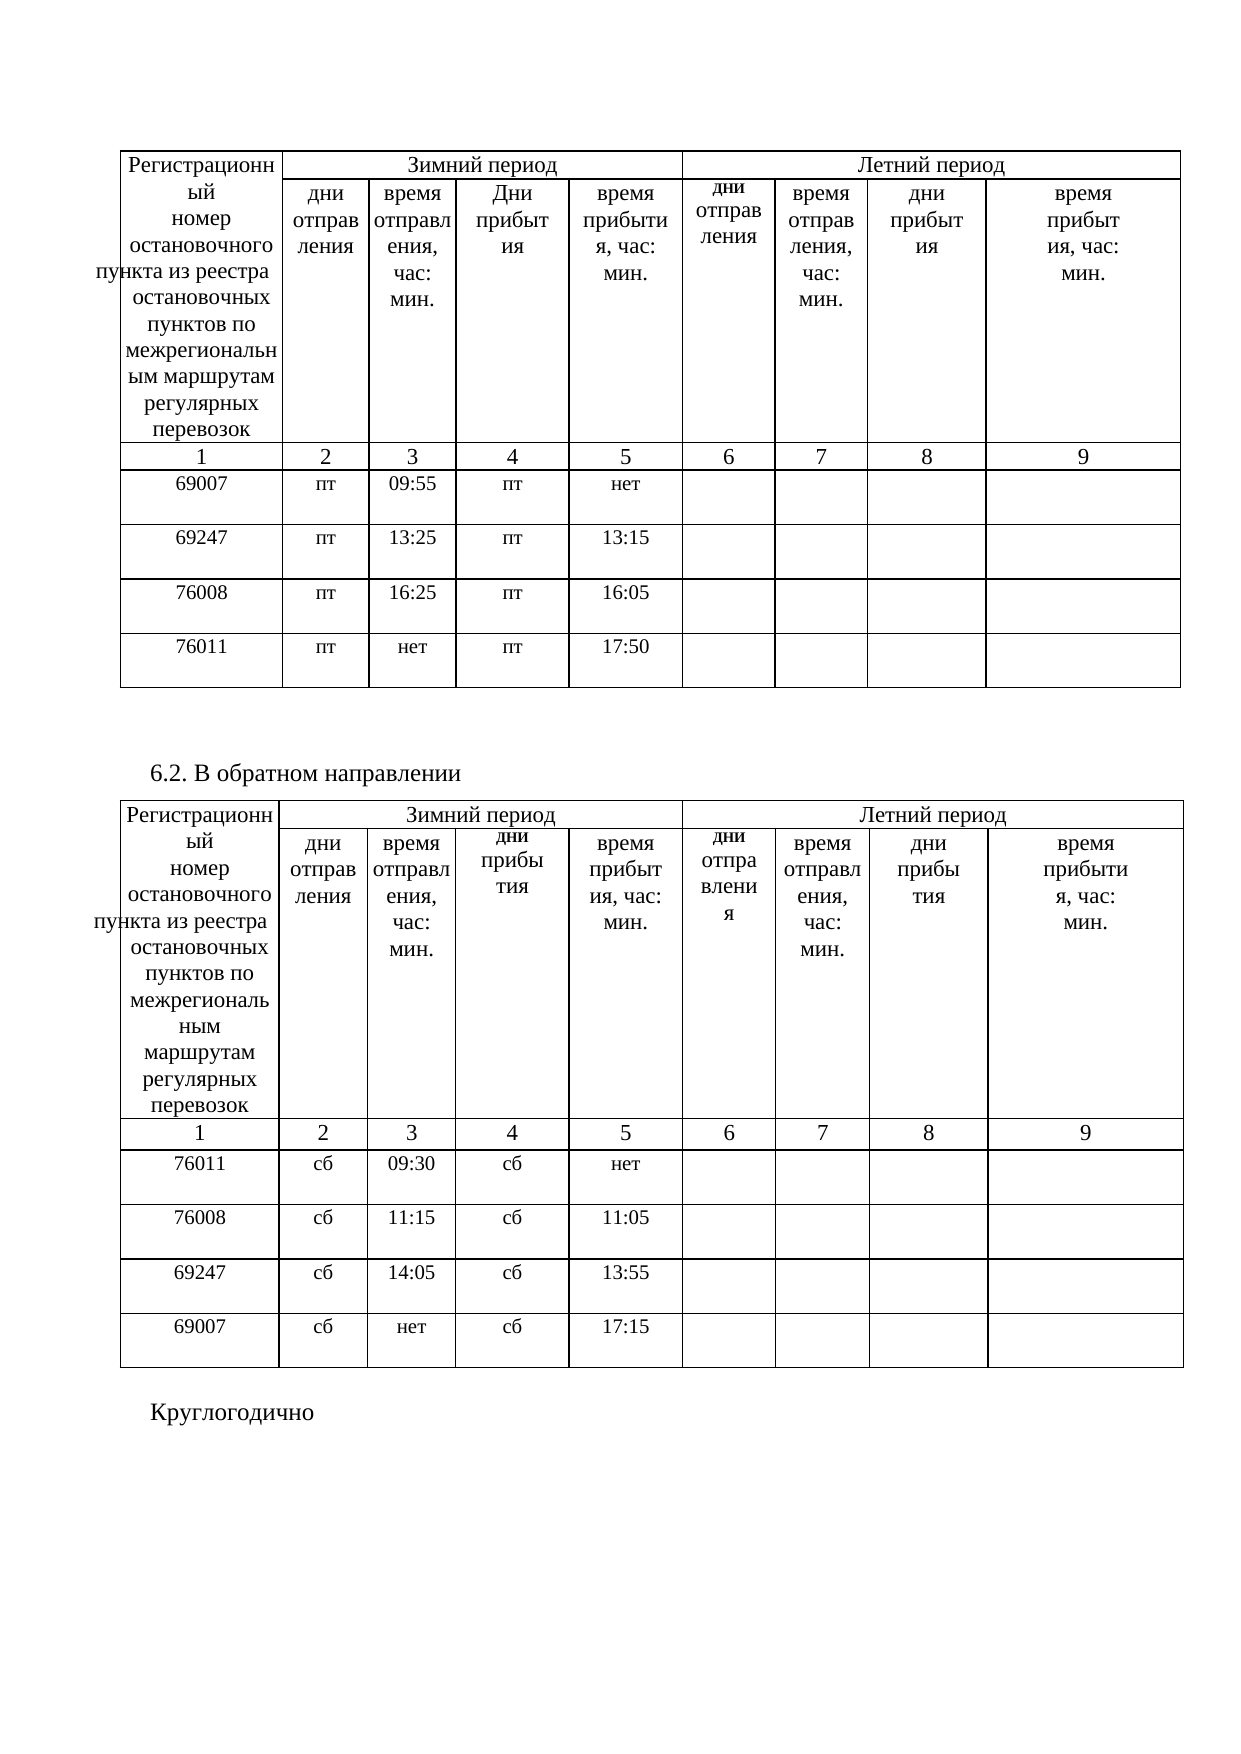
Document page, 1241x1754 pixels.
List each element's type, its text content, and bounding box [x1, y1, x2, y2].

table_cell дни отправ ления [280, 829, 367, 1117]
table_cell ДНИ отпра влени я [683, 829, 775, 1117]
table_cell нет [370, 634, 455, 687]
table_cell 69247 [121, 525, 282, 578]
table_cell [868, 471, 985, 524]
table_cell ДНИ прибы тия [456, 829, 568, 1117]
table_cell сб [456, 1260, 568, 1312]
table_header Зимний период [280, 801, 682, 828]
table_cell нет [570, 1151, 682, 1204]
table_header Регистрационный номер остановочного пункта из реестра остановочных пунктов по межрегиональным маршрутам регулярных перевозок [121, 801, 278, 1117]
table_cell [776, 1205, 869, 1258]
table_cell 5 [570, 443, 682, 469]
table_cell [683, 1314, 775, 1367]
table_cell сб [456, 1314, 568, 1367]
table_cell [989, 1260, 1183, 1312]
table_cell [868, 525, 985, 578]
table_cell [989, 1205, 1183, 1258]
table_cell 2 [280, 1119, 367, 1149]
table_cell 17:50 [570, 634, 682, 687]
table_cell 8 [870, 1119, 987, 1149]
table_cell 6 [683, 1119, 775, 1149]
table_cell [868, 580, 985, 632]
table_cell [776, 1260, 869, 1312]
table_cell 13:25 [370, 525, 455, 578]
table_cell [870, 1151, 987, 1204]
table_cell пт [457, 634, 568, 687]
table_cell сб [280, 1314, 367, 1367]
table_cell [987, 525, 1180, 578]
table_cell 13:15 [570, 525, 682, 578]
text 6.2. В обратном направлении [150, 758, 1090, 787]
table_cell время отправл ения, час: мин. [368, 829, 455, 1117]
table_cell время прибыт ия, час: мин. [987, 180, 1180, 441]
table_cell 11:15 [368, 1205, 455, 1258]
table_cell время прибыти я, час: мин. [570, 180, 682, 441]
table_cell 6 [683, 443, 774, 469]
table_cell 09:55 [370, 471, 455, 524]
table_header Зимний период [283, 152, 682, 178]
table_cell время отправл ения, час: мин. [776, 829, 869, 1117]
table_cell 5 [570, 1119, 682, 1149]
table_cell [987, 471, 1180, 524]
table_cell [870, 1260, 987, 1312]
table_cell нет [570, 471, 682, 524]
table_cell 9 [987, 443, 1180, 469]
table_cell 1 [121, 443, 282, 469]
table_cell время отправ ления, час: мин. [776, 180, 867, 441]
table_cell [987, 580, 1180, 632]
table_cell 69007 [121, 1314, 278, 1367]
table_cell 14:05 [368, 1260, 455, 1312]
table_cell [776, 525, 867, 578]
table_cell 13:55 [570, 1260, 682, 1312]
table_cell пт [283, 471, 368, 524]
table_cell пт [283, 525, 368, 578]
table_cell [776, 471, 867, 524]
table_cell дни прибы тия [870, 829, 987, 1117]
table_cell [683, 580, 774, 632]
table_cell 9 [989, 1119, 1183, 1149]
table_cell сб [280, 1205, 367, 1258]
table_header Регистрационный номер остановочного пункта из реестра остановочных пунктов по межрегиональным маршрутам регулярных перевозок [121, 152, 282, 441]
table_cell время прибыт ия, час: мин. [570, 829, 682, 1117]
table_cell [987, 634, 1180, 687]
table_cell дни прибыт ия [868, 180, 985, 441]
table_cell 11:05 [570, 1205, 682, 1258]
table_header Летний период [683, 152, 1180, 178]
table_cell время прибыти я, час: мин. [989, 829, 1183, 1117]
table_cell [776, 1314, 869, 1367]
table_cell сб [280, 1151, 367, 1204]
table_cell [683, 1205, 775, 1258]
table_cell [683, 1260, 775, 1312]
table_cell 76011 [121, 634, 282, 687]
table_cell дни отправ ления [283, 180, 368, 441]
table_cell пт [283, 580, 368, 632]
table_cell [776, 634, 867, 687]
table_cell 76011 [121, 1151, 278, 1204]
table_cell [683, 471, 774, 524]
table_cell время отправл ения, час: мин. [370, 180, 455, 441]
table_cell 09:30 [368, 1151, 455, 1204]
table_cell 76008 [121, 580, 282, 632]
table_cell [683, 525, 774, 578]
table_cell 2 [283, 443, 368, 469]
text Круглогодично [150, 1397, 1090, 1426]
table_cell нет [368, 1314, 455, 1367]
table_cell ДНИ отправ ления [683, 180, 774, 441]
table_header Летний период [683, 801, 1183, 828]
table_cell пт [457, 525, 568, 578]
table_cell 1 [121, 1119, 278, 1149]
table_cell 3 [368, 1119, 455, 1149]
table_cell пт [457, 471, 568, 524]
table_cell сб [280, 1260, 367, 1312]
table_cell [776, 1151, 869, 1204]
table_cell 7 [776, 443, 867, 469]
table_cell 16:25 [370, 580, 455, 632]
table_cell 17:15 [570, 1314, 682, 1367]
table_cell [870, 1314, 987, 1367]
table_cell [776, 580, 867, 632]
table_cell 3 [370, 443, 455, 469]
table_cell [870, 1205, 987, 1258]
table_cell [868, 634, 985, 687]
table_cell 16:05 [570, 580, 682, 632]
table_cell [989, 1151, 1183, 1204]
table_cell 8 [868, 443, 985, 469]
table_cell пт [283, 634, 368, 687]
table_cell 76008 [121, 1205, 278, 1258]
table_cell 69007 [121, 471, 282, 524]
table_cell 7 [776, 1119, 869, 1149]
table_cell [989, 1314, 1183, 1367]
table_cell [683, 1151, 775, 1204]
table_cell [683, 634, 774, 687]
table_cell Дни прибыт ия [457, 180, 568, 441]
table_cell сб [456, 1205, 568, 1258]
table_cell 4 [456, 1119, 568, 1149]
table_cell пт [457, 580, 568, 632]
table_cell сб [456, 1151, 568, 1204]
table_cell 4 [457, 443, 568, 469]
table_cell 69247 [121, 1260, 278, 1312]
